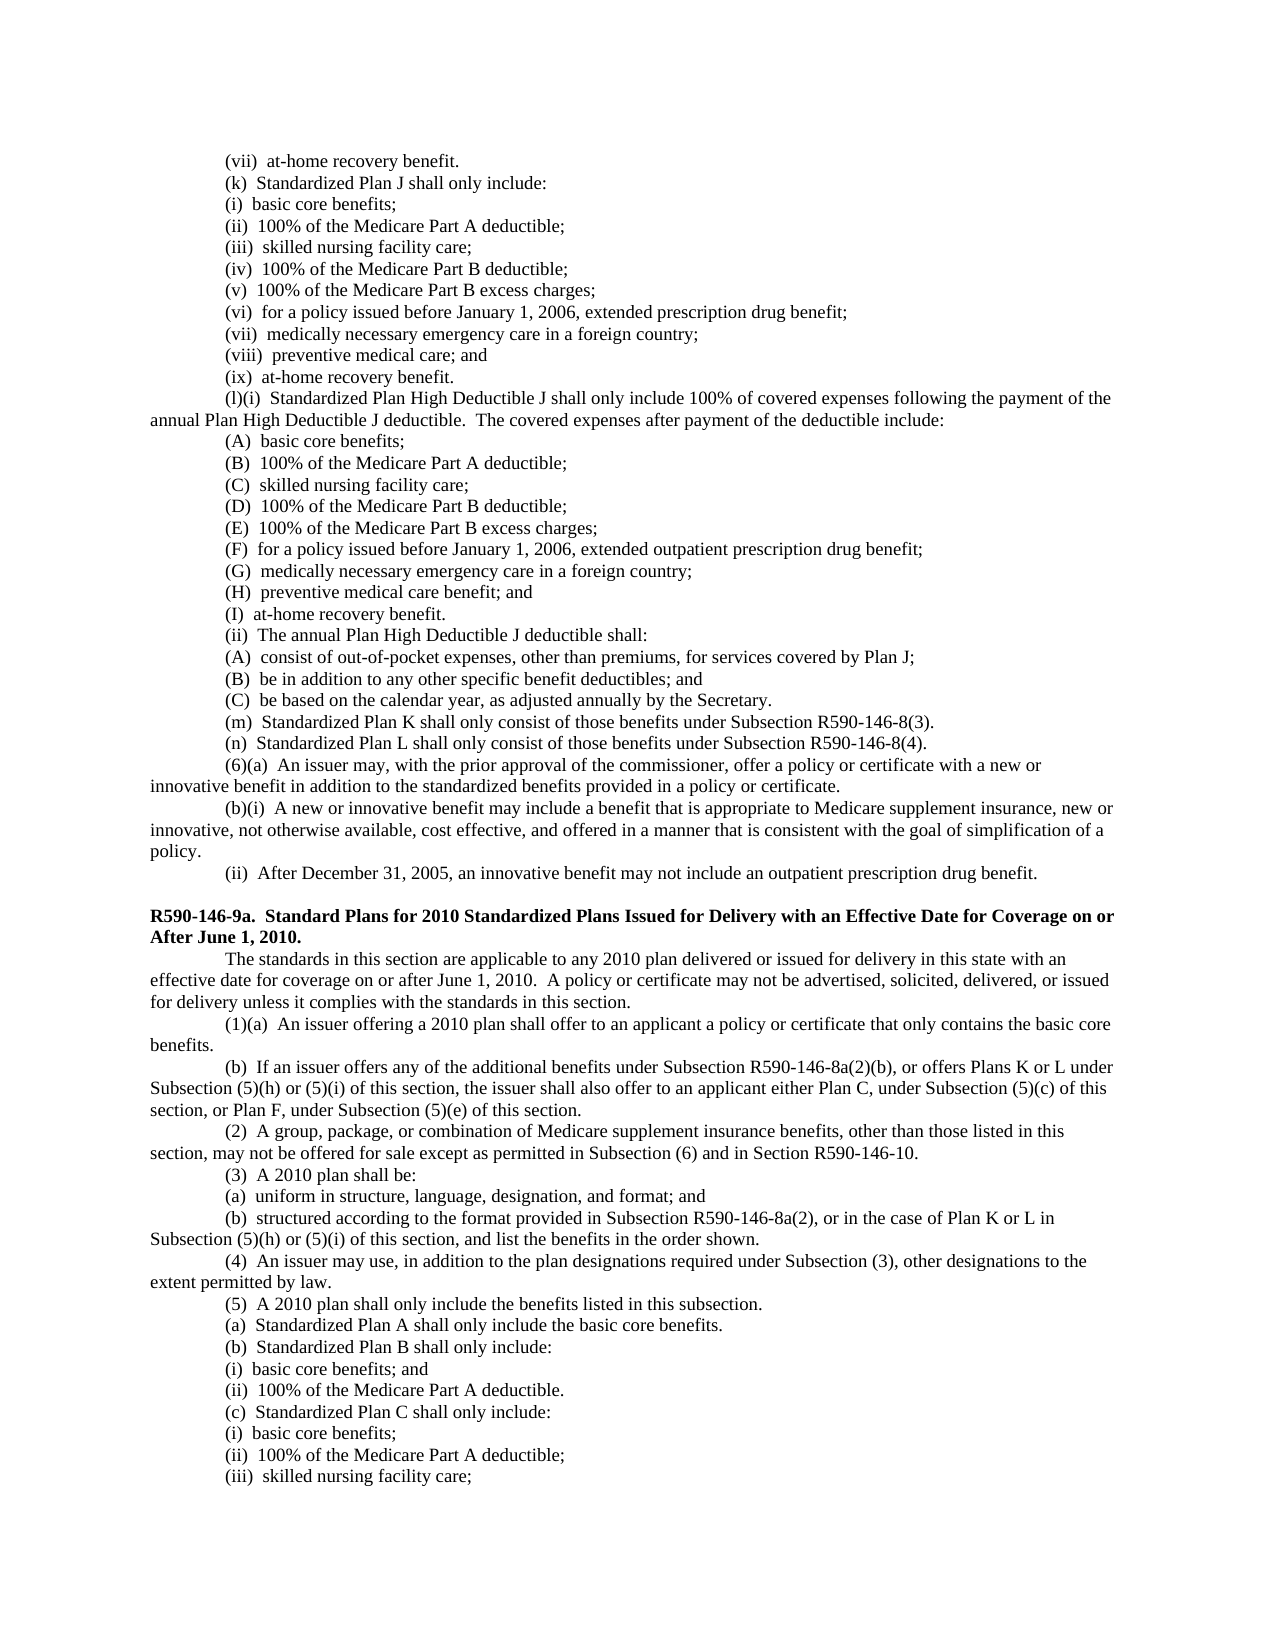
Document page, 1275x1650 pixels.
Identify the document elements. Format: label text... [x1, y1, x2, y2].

text (C) skilled nursing facility care; [150, 473, 1125, 495]
text (i) basic core benefits; [150, 193, 1125, 215]
text (5) A 2010 plan shall only include the benefits listed in this subsection. [150, 1293, 1125, 1314]
text (ii) 100% of the Medicare Part A deductible; [150, 215, 1125, 236]
text (A) consist of out-of-pocket expenses, other than premiums, for services covered by Plan J; [150, 646, 1125, 667]
text (D) 100% of the Medicare Part B deductible; [150, 495, 1125, 517]
text (A) basic core benefits; [150, 430, 1125, 452]
text (n) Standardized Plan L shall only consist of those benefits under Subsection R590-146-8(4). [150, 732, 1125, 754]
text (i) basic core benefits; [150, 1422, 1125, 1444]
text (b) If an issuer offers any of the additional benefits under Subsection R590-146-8a(2)(b), or offers Plans K or L under Subsection (5)(h) or (5)(i) of this section, the issuer shall also offer to an applicant either Plan C, under Subsection (5)(c) of this section, or Plan F, under Subsection (5)(e) of this section. [150, 1056, 1125, 1120]
text (G) medically necessary emergency care in a foreign country; [150, 560, 1125, 581]
text (k) Standardized Plan J shall only include: [150, 172, 1125, 193]
text (B) be in addition to any other specific benefit deductibles; and [150, 667, 1125, 689]
text (ix) at-home recovery benefit. [150, 366, 1125, 387]
text (a) uniform in structure, language, designation, and format; and [150, 1185, 1125, 1207]
text (vii) at-home recovery benefit. [150, 150, 1125, 172]
text (b)(i) A new or innovative benefit may include a benefit that is appropriate to Medicare supplement insurance, new or innovative, not otherwise available, cost effective, and offered in a manner that is consistent with the goal of simplification of a policy. [150, 797, 1125, 862]
text (I) at-home recovery benefit. [150, 603, 1125, 624]
text (ii) After December 31, 2005, an innovative benefit may not include an outpatient prescription drug benefit. [150, 862, 1125, 883]
text (i) basic core benefits; and [150, 1357, 1125, 1379]
text R590-146-9a. Standard Plans for 2010 Standardized Plans Issued for Delivery with an Effective Date for Coverage on or After June 1, 2010. [150, 905, 1125, 948]
text (H) preventive medical care benefit; and [150, 581, 1125, 603]
text (m) Standardized Plan K shall only consist of those benefits under Subsection R590-146-8(3). [150, 711, 1125, 732]
text (4) An issuer may use, in addition to the plan designations required under Subsection (3), other designations to the extent permitted by law. [150, 1250, 1125, 1293]
text (2) A group, package, or combination of Medicare supplement insurance benefits, other than those listed in this section, may not be offered for sale except as permitted in Subsection (6) and in Section R590-146-10. [150, 1120, 1125, 1163]
text (vi) for a policy issued before January 1, 2006, extended prescription drug benefit; [150, 301, 1125, 322]
text (vii) medically necessary emergency care in a foreign country; [150, 322, 1125, 344]
text (b) structured according to the format provided in Subsection R590-146-8a(2), or in the case of Plan K or L in Subsection (5)(h) or (5)(i) of this section, and list the benefits in the order shown. [150, 1207, 1125, 1250]
text (v) 100% of the Medicare Part B excess charges; [150, 279, 1125, 301]
text (a) Standardized Plan A shall only include the basic core benefits. [150, 1314, 1125, 1336]
text (6)(a) An issuer may, with the prior approval of the commissioner, offer a policy or certificate with a new or innovative benefit in addition to the standardized benefits provided in a policy or certificate. [150, 754, 1125, 797]
text (B) 100% of the Medicare Part A deductible; [150, 452, 1125, 473]
text (3) A 2010 plan shall be: [150, 1163, 1125, 1185]
text (iii) skilled nursing facility care; [150, 236, 1125, 258]
text (C) be based on the calendar year, as adjusted annually by the Secretary. [150, 689, 1125, 711]
text (l)(i) Standardized Plan High Deductible J shall only include 100% of covered expenses following the payment of the annual Plan High Deductible J deductible. The covered expenses after payment of the deductible include: [150, 387, 1125, 430]
text (F) for a policy issued before January 1, 2006, extended outpatient prescription drug benefit; [150, 538, 1125, 560]
text (ii) 100% of the Medicare Part A deductible; [150, 1444, 1125, 1465]
text (E) 100% of the Medicare Part B excess charges; [150, 517, 1125, 538]
text (b) Standardized Plan B shall only include: [150, 1336, 1125, 1357]
text (1)(a) An issuer offering a 2010 plan shall offer to an applicant a policy or certificate that only contains the basic core benefits. [150, 1012, 1125, 1056]
text (iii) skilled nursing facility care; [150, 1465, 1125, 1487]
text (ii) The annual Plan High Deductible J deductible shall: [150, 624, 1125, 646]
text (viii) preventive medical care; and [150, 344, 1125, 366]
text (c) Standardized Plan C shall only include: [150, 1401, 1125, 1422]
text (ii) 100% of the Medicare Part A deductible. [150, 1379, 1125, 1401]
text (iv) 100% of the Medicare Part B deductible; [150, 258, 1125, 279]
text The standards in this section are applicable to any 2010 plan delivered or issued for delivery in this state with an effective date for coverage on or after June 1, 2010. A policy or certificate may not be advertised, solicited, delivered, or issued for delivery unless it complies with the standards in this section. [150, 948, 1125, 1012]
